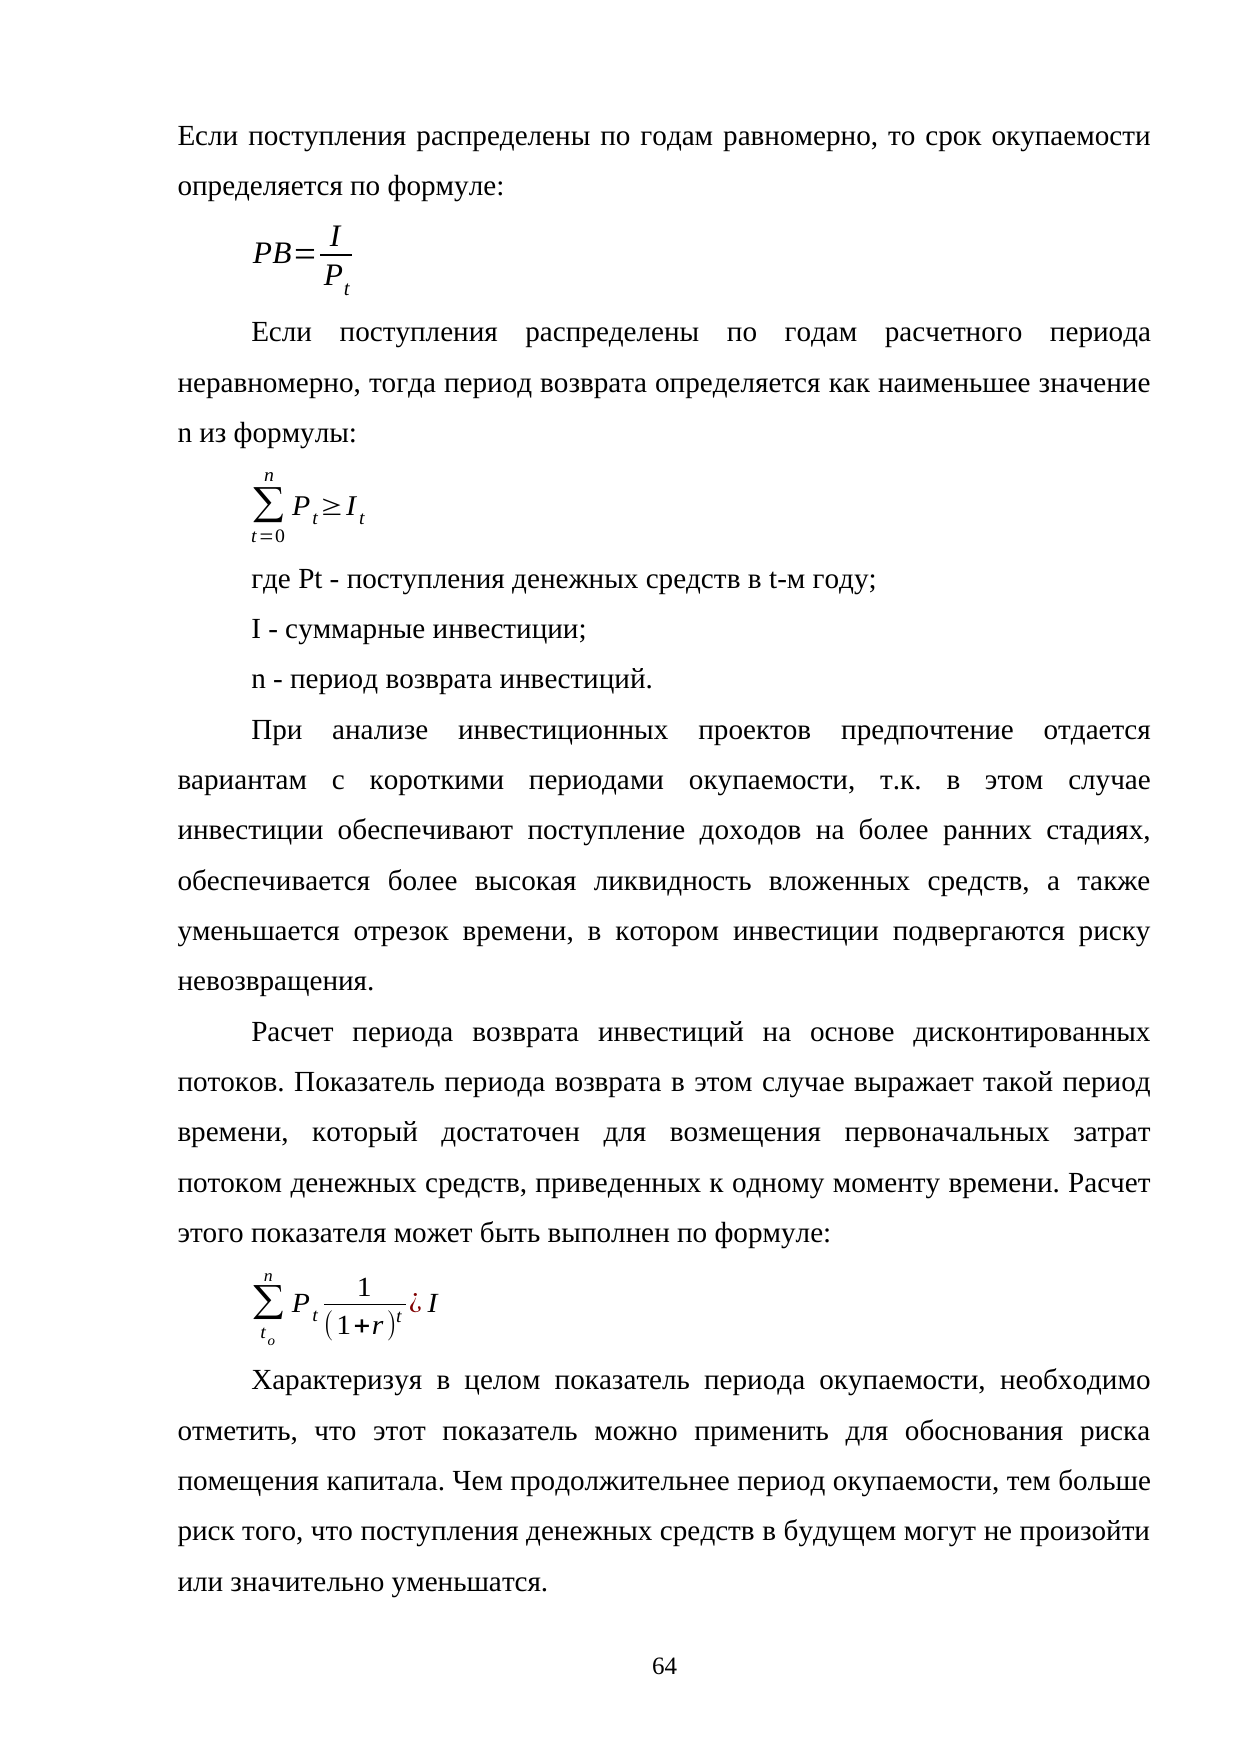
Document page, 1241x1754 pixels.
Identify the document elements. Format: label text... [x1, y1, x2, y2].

text При анализе инвестиционных проектов предпочтение отдается вариантам с короткими периодами окупаемости, т.к. в этом случае инвестиции обеспечивают поступление доходов на более ранних стадиях, обеспечивается более высокая ликвидность вложенных средств, а также уменьшается отрезок времени, в котором инвестиции подвергаются риску невозвращения. [177, 712, 1152, 997]
text I - суммарные инвестиции; [177, 611, 1152, 645]
text где Pt - поступления денежных средств в t-м году; [177, 561, 1152, 594]
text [177, 118, 1152, 202]
text Характеризуя в целом показатель периода окупаемости, необходимо отметить, что этот показатель можно применить для обоснования риска помещения капитала. Чем продолжительнее период окупаемости, тем больше риск того, что поступления денежных средств в будущем могут не произойти или значительно уменьшатся. [177, 1362, 1152, 1597]
text Если поступления распределены по годам расчетного периода неравномерно, тогда период возврата определяется как наименьшее значение n из формулы: [177, 314, 1152, 448]
text Расчет периода возврата инвестиций на основе дисконтированных потоков. Показатель периода возврата в этом случае выражает такой период времени, который достаточен для возмещения первоначальных затрат потоком денежных средств, приведенных к одному моменту времени. Расчет этого показателя может быть выполнен по формуле: [177, 1014, 1152, 1248]
text n - период возврата инвестиций. [177, 662, 1152, 695]
